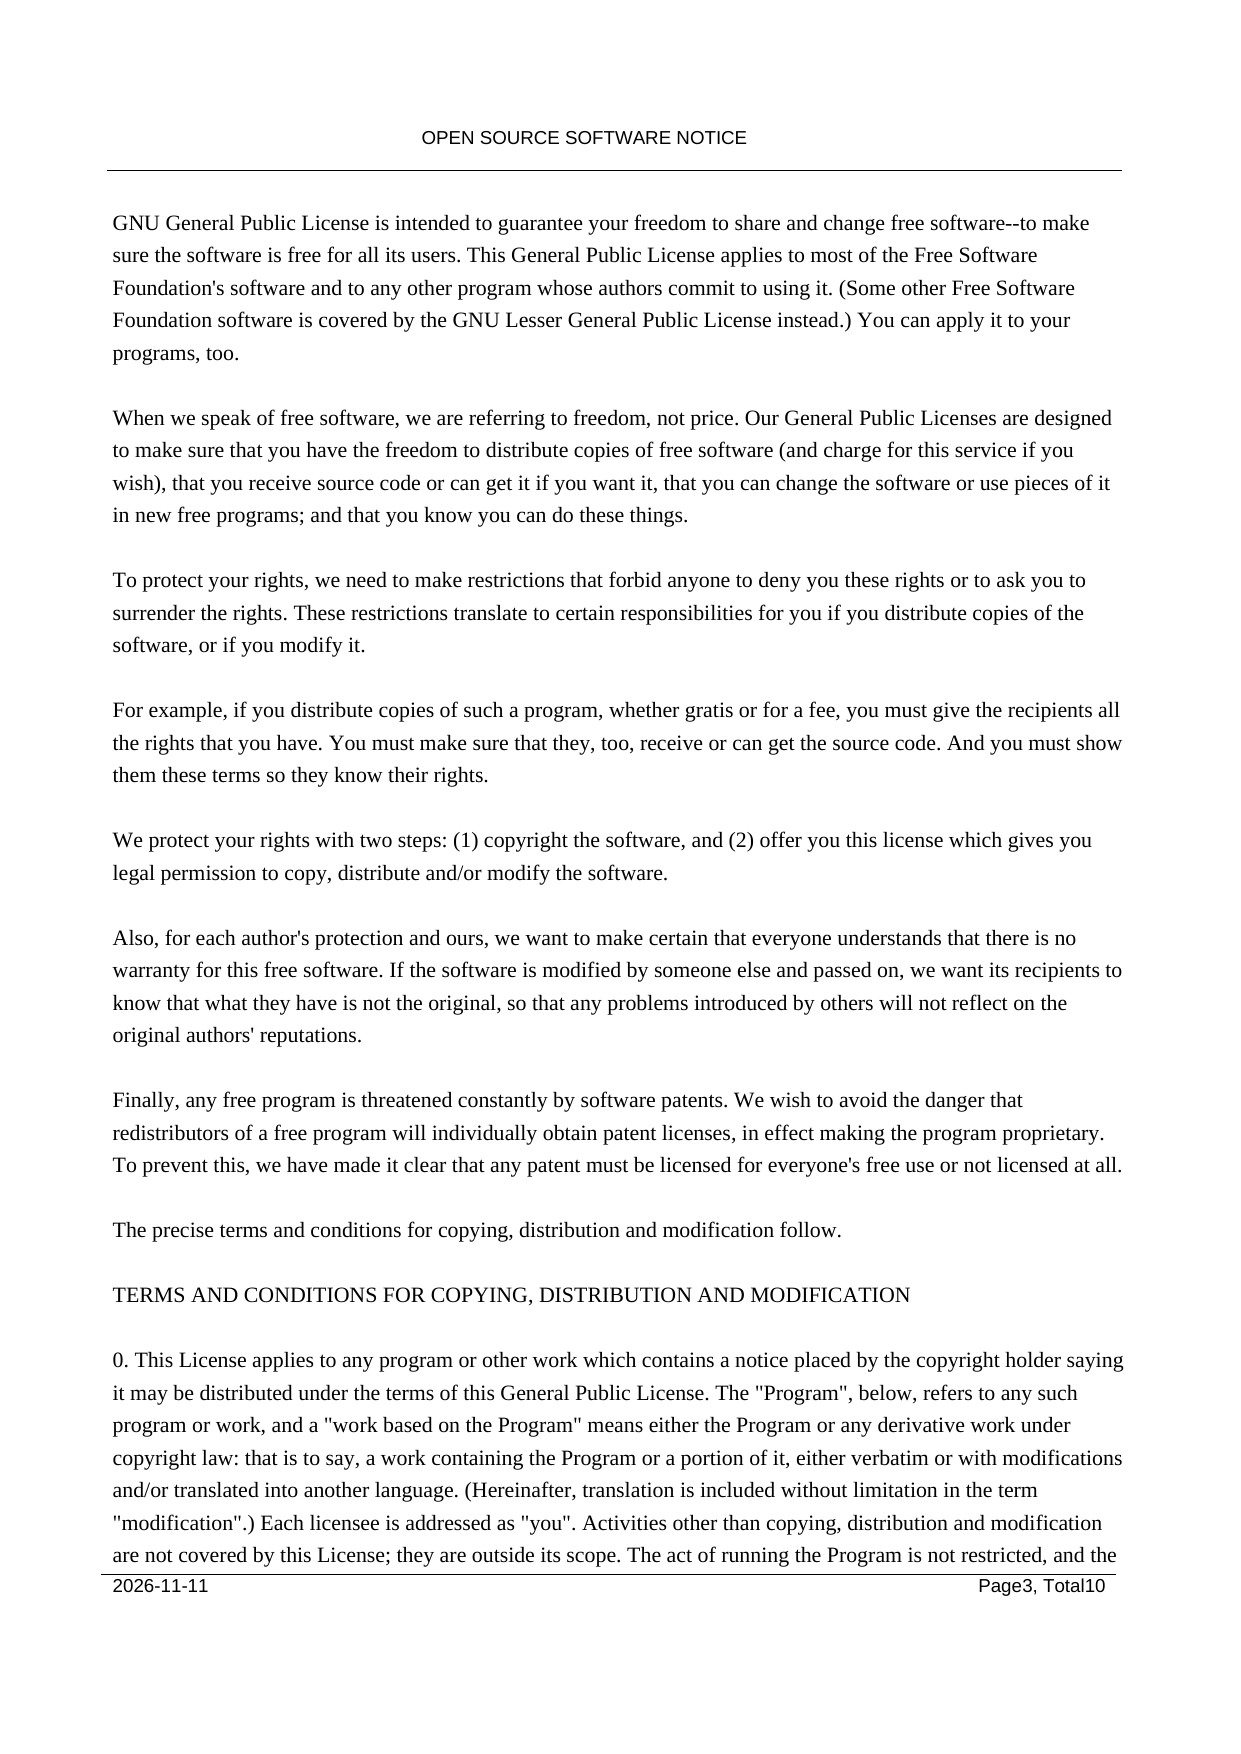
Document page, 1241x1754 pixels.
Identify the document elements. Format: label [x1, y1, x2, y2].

text [112, 206, 1128, 1571]
